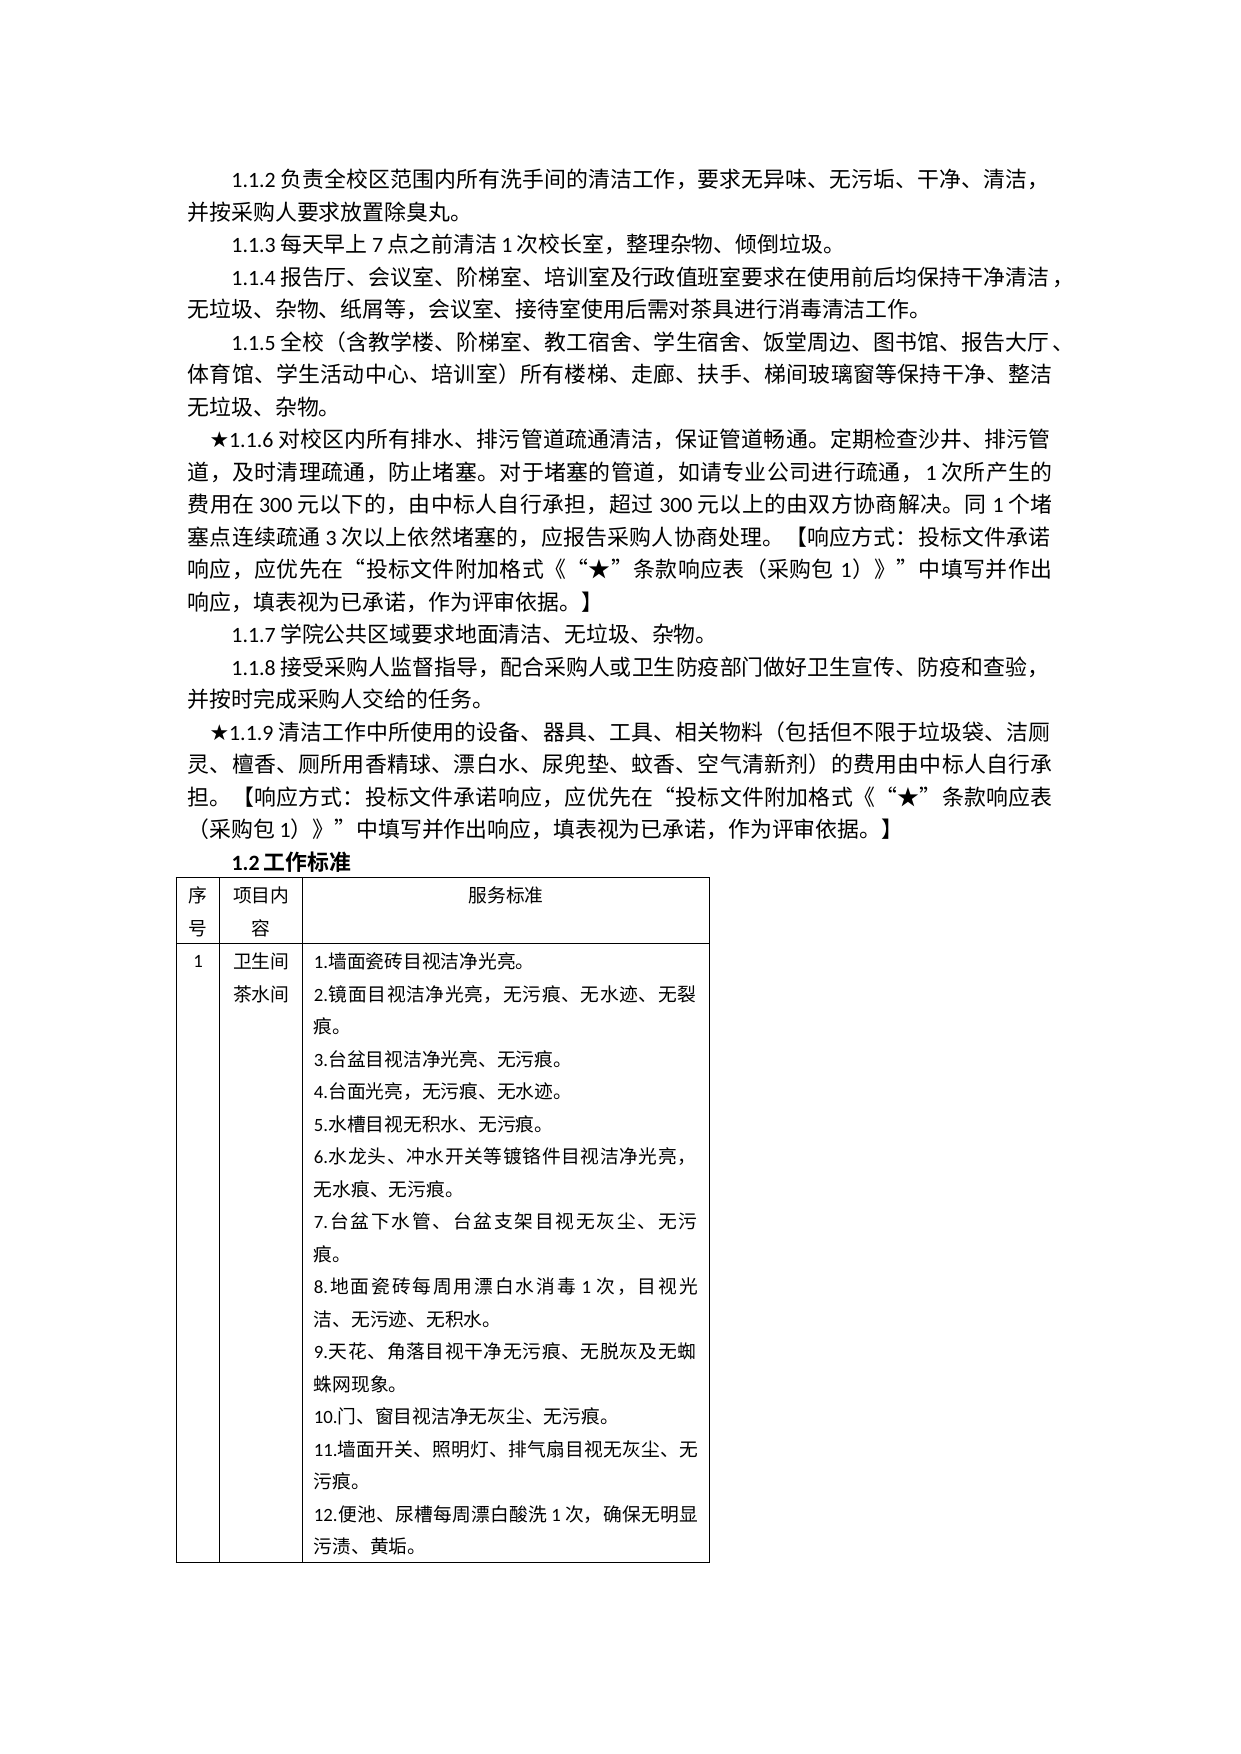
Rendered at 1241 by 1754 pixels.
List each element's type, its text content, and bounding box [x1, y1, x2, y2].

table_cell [303, 944, 709, 1562]
text ★1.1.9清洁工作中所使用的设备、器具、工具、相关物料（包括但不限于垃圾袋、洁厕灵、檀香、厕所用香精球、漂白水、尿兜垫、蚊香、空气清新剂）的费用由中标人自行承担。【响应方式：投标文件承诺响应，应优先在“投标文件附加格式《“★”条款响应表（采购包1）》”中填写并作出响应，填表视为已承诺，作为评审依据。】 [187, 714, 1053, 844]
text 1.1.5全校（含教学楼、阶梯室、教工宿舍、学生宿舍、饭堂周边、图书馆、报告大厅、体育馆、学生活动中心、培训室）所有楼梯、走廊、扶手、梯间玻璃窗等保持干净、整洁、无垃圾、杂物。 [187, 324, 1053, 422]
table_header 项目内容 [220, 878, 302, 943]
text 1.1.3每天早上7点之前清洁1次校长室，整理杂物、倾倒垃圾。 [187, 227, 1053, 259]
text 1.1.8接受采购人监督指导，配合采购人或卫生防疫部门做好卫生宣传、防疫和查验，并按时完成采购人交给的任务。 [187, 649, 1053, 714]
table_header 序号 [177, 878, 219, 943]
text 1.2工作标准 [187, 844, 1053, 877]
table_cell 卫生间 茶水间 [220, 944, 302, 1562]
table_header 服务标准 [303, 878, 709, 943]
text 1.1.4报告厅、会议室、阶梯室、培训室及行政值班室要求在使用前后均保持干净清洁，无垃圾、杂物、纸屑等，会议室、接待室使用后需对茶具进行消毒清洁工作。 [187, 259, 1053, 324]
text 1.1.7学院公共区域要求地面清洁、无垃圾、杂物。 [187, 617, 1053, 649]
text ★1.1.6对校区内所有排水、排污管道疏通清洁，保证管道畅通。定期检查沙井、排污管道，及时清理疏通，防止堵塞。对于堵塞的管道，如请专业公司进行疏通，1次所产生的费用在300元以下的，由中标人自行承担，超过300元以上的由双方协商解决。同1个堵塞点连续疏通3次以上依然堵塞的，应报告采购人协商处理。【响应方式：投标文件承诺响应，应优先在“投标文件附加格式《“★”条款响应表（采购包1）》”中填写并作出响应，填表视为已承诺，作为评审依据。】 [187, 422, 1053, 617]
text 1.1.2负责全校区范围内所有洗手间的清洁工作，要求无异味、无污垢、干净、清洁，并按采购人要求放置除臭丸。 [187, 162, 1053, 227]
table_cell 1 [177, 944, 219, 1562]
